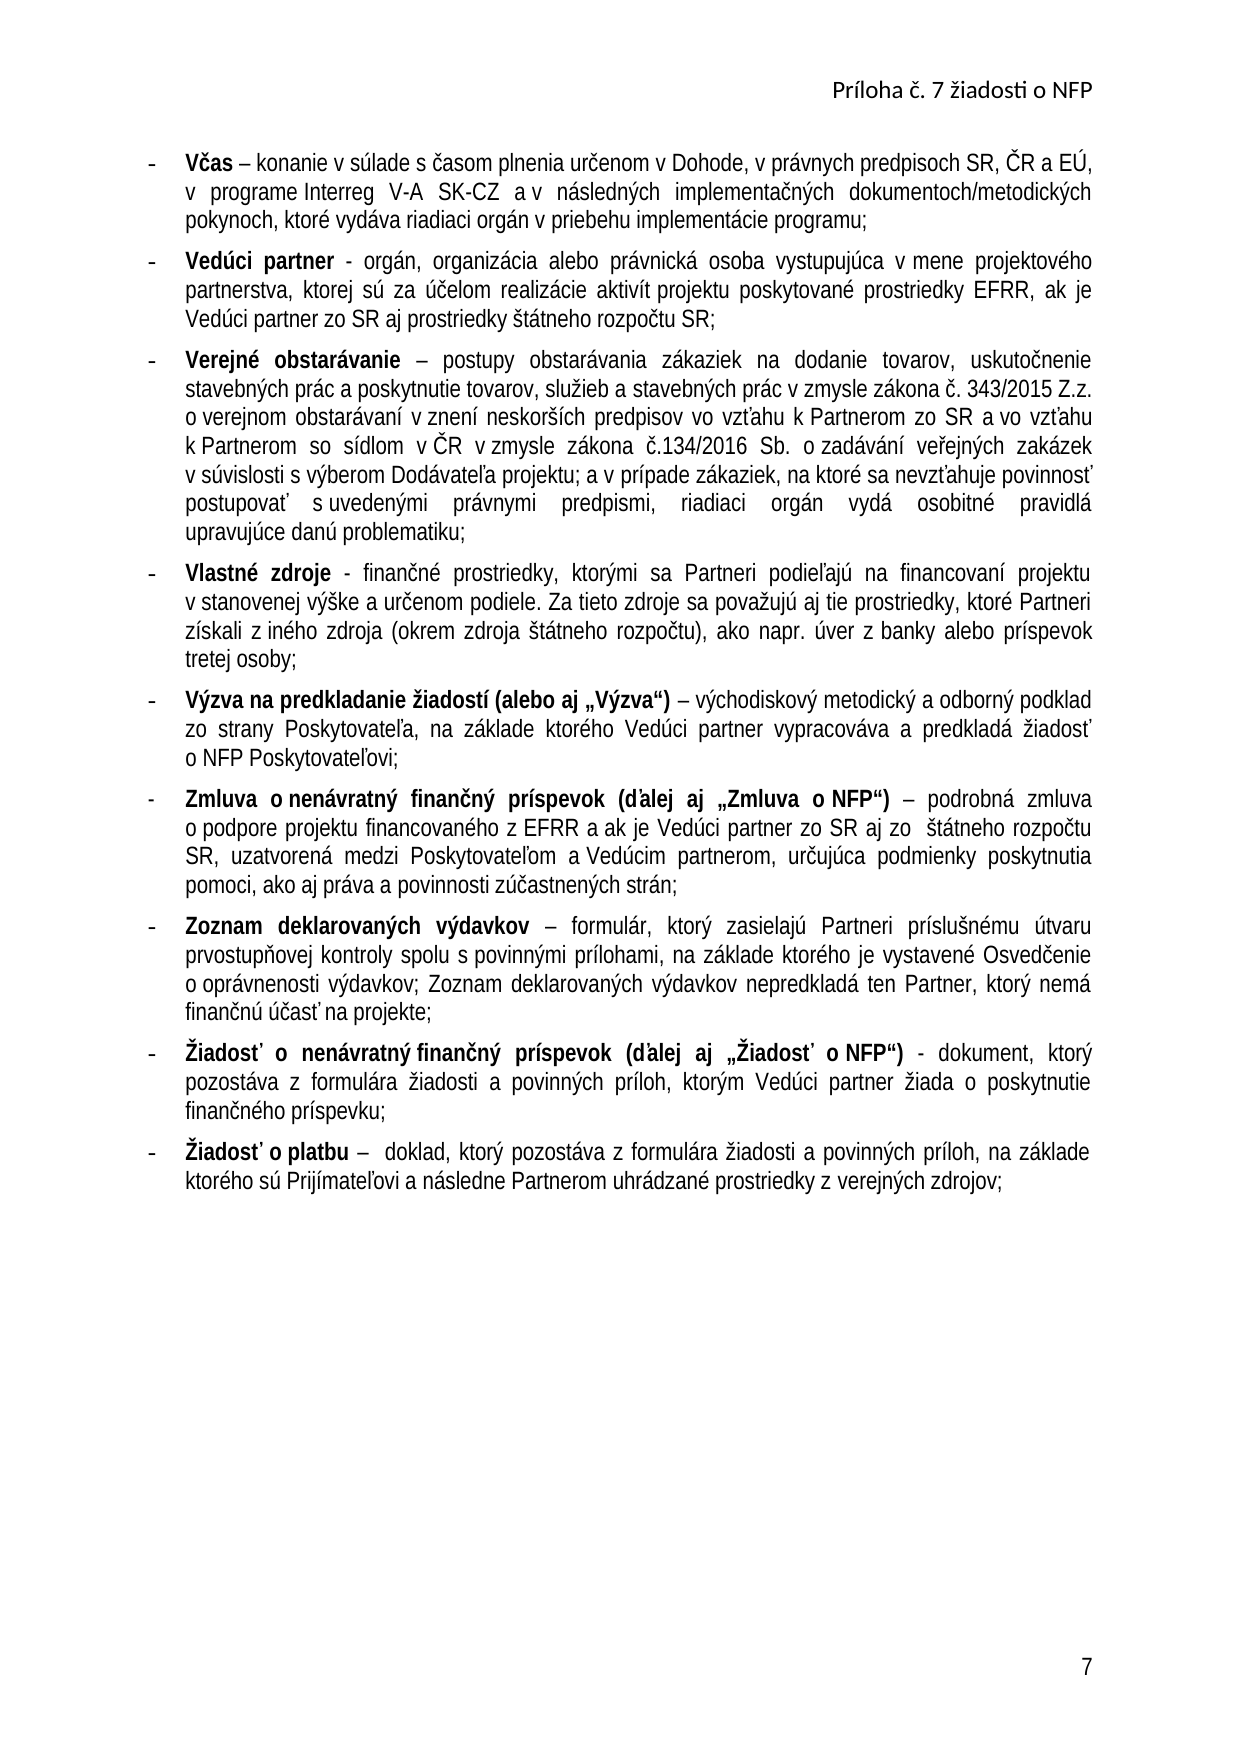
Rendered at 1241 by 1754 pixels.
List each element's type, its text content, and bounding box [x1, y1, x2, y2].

text - Zmluva o nenávratný finančný príspevok (ďalej aj „Zmluva o NFP“) – podrobná zmluva o podpore projektu financovaného z EFRR a ak je Vedúci partner zo SR aj zo štátneho rozpočtu SR, uzatvorená medzi Poskytovateľom a Vedúcim partnerom, určujúca podmienky poskytnutia pomoci, ako aj práva a povinnosti zúčastnených strán; [148, 784, 1093, 899]
list Verejné obstarávanie – postupy obstarávania zákaziek na dodanie tovarov, uskutočnenie stavebných prác a poskytnutie tovarov, služieb a stavebných prác v zmysle zákona č. 343/2015 Z.z. o verejnom obstarávaní v znení neskorších predpisov vo vzťahu k Partnerom zo SR a vo vzťahu k Partnerom so sídlom v ČR v zmysle zákona č.134/2016 Sb. o zadávání veřejných zakázek v súvislosti s výberom Dodávateľa projektu; a v prípade zákaziek, na ktoré sa nevzťahuje povinnosť postupovať s uvedenými právnymi predpismi, riadiaci orgán vydá osobitné pravidlá upravujúce danú problematiku; [148, 345, 1093, 546]
list Včas – konanie v súlade s časom plnenia určenom v Dohode, v právnych predpisoch SR, ČR a EÚ, v programe Interreg V-A SK-CZ a v následných implementačných dokumentoch/metodických pokynoch, ktoré vydáva riadiaci orgán v priebehu implementácie programu; [148, 148, 1093, 234]
list Výzva na predkladanie žiadostí (alebo aj „Výzva“) – východiskový metodický a odborný podklad zo strany Poskytovateľa, na základe ktorého Vedúci partner vypracováva a predkladá žiadosť o NFP Poskytovateľovi; [148, 685, 1093, 772]
list Vlastné zdroje - finančné prostriedky, ktorými sa Partneri podieľajú na financovaní projektu v stanovenej výške a určenom podiele. Za tieto zdroje sa považujú aj tie prostriedky, ktoré Partneri získali z iného zdroja (okrem zdroja štátneho rozpočtu), ako napr. úver z banky alebo príspevok tretej osoby; [148, 558, 1093, 673]
list Vedúci partner - orgán, organizácia alebo právnická osoba vystupujúca v mene projektového partnerstva, ktorej sú za účelom realizácie aktivít projektu poskytované prostriedky EFRR, ak je Vedúci partner zo SR aj prostriedky štátneho rozpočtu SR; [148, 246, 1093, 332]
list Zoznam deklarovaných výdavkov – formulár, ktorý zasielajú Partneri príslušnému útvaru prvostupňovej kontroly spolu s povinnými prílohami, na základe ktorého je vystavené Osvedčenie o oprávnenosti výdavkov; Zoznam deklarovaných výdavkov nepredkladá ten Partner, ktorý nemá finančnú účasť na projekte; [148, 911, 1093, 1026]
list Žiadosť o nenávratný finančný príspevok (ďalej aj „Žiadosť o NFP“) - dokument, ktorý pozostáva z formulára žiadosti a povinných príloh, ktorým Vedúci partner žiada o poskytnutie finančného príspevku; [148, 1038, 1093, 1124]
list Žiadosť o platbu – doklad, ktorý pozostáva z formulára žiadosti a povinných príloh, na základe ktorého sú Prijímateľovi a následne Partnerom uhrádzané prostriedky z verejných zdrojov; [148, 1137, 1093, 1194]
